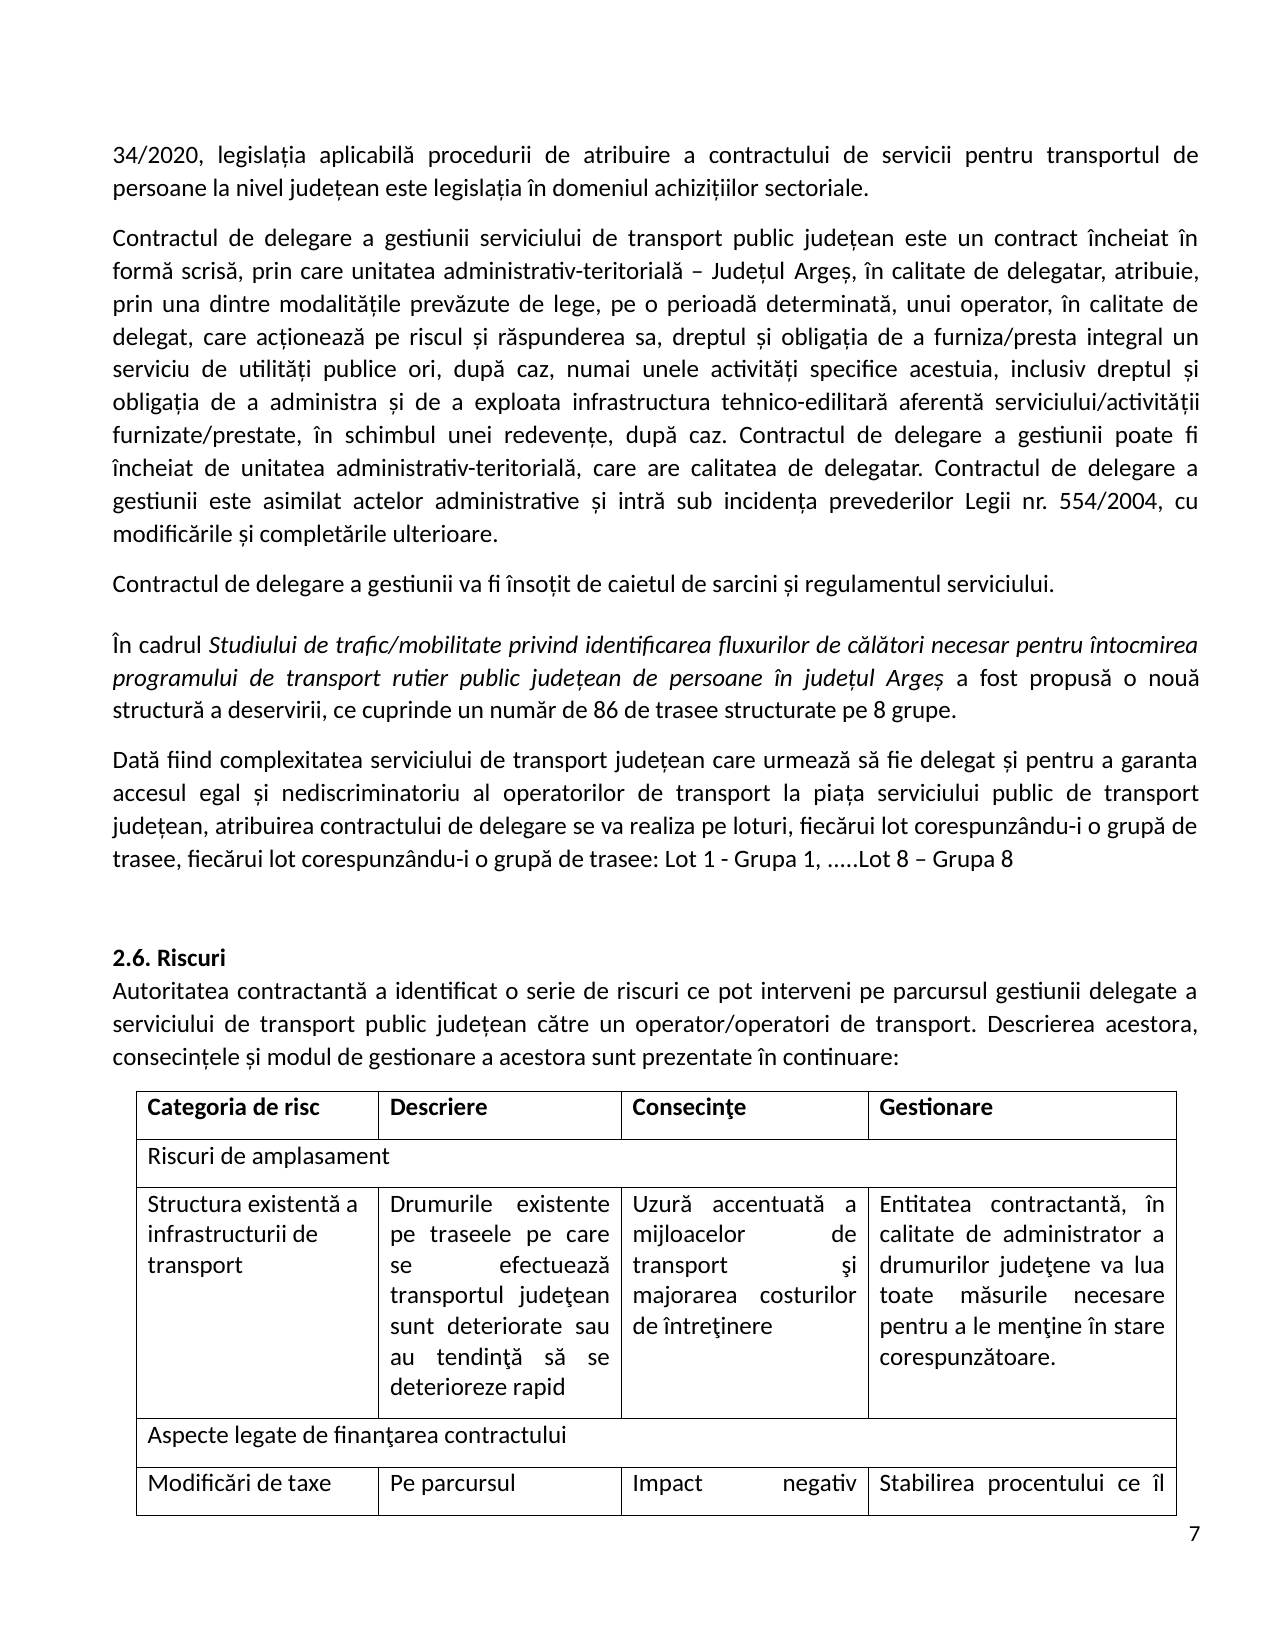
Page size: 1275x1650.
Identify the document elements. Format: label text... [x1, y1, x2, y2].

table_cell Structura existentă a infrastructurii de transport [137, 1188, 378, 1418]
table_cell Uzură accentuată a mijloacelor de transport şi majorarea costurilor de întreţinere [622, 1188, 868, 1418]
text Autoritatea contractantă a identificat o serie de riscuri ce pot interveni pe parcursul gestiunii delegate a serviciului de transport public judeţean către un operator/operatori de transport. Descrierea acestora, consecinţele şi modul de gestionare a acestora sunt prezentate în continuare: [112, 975, 1200, 1071]
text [112, 139, 1200, 203]
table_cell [379, 1468, 621, 1515]
table_cell Riscuri de amplasament [137, 1140, 1176, 1187]
text Dată fiind complexitatea serviciului de transport judeţean care urmează să fie delegat şi pentru a garanta accesul egal și nediscriminatoriu al operatorilor de transport la piața serviciului public de transport județean, atribuirea contractului de delegare se va realiza pe loturi, fiecărui lot corespunzându-i o grupă de trasee, fiecărui lot corespunzându-i o grupă de trasee: Lot 1 - Grupa 1, .....Lot 8 – Grupa 8 [112, 744, 1200, 873]
table_cell Drumurile existente pe traseele pe care se efectuează transportul judeţean sunt deteriorate sau au tendinţă să se deterioreze rapid [379, 1188, 621, 1418]
text Contractul de delegare a gestiunii serviciului de transport public judeţean este un contract încheiat în formă scrisă, prin care unitatea administrativ-teritorială – Judeţul Argeș, în calitate de delegatar, atribuie, prin una dintre modalitățile prevăzute de lege, pe o perioadă determinată, unui operator, în calitate de delegat, care acționează pe riscul și răspunderea sa, dreptul și obligația de a furniza/presta integral un serviciu de utilități publice ori, după caz, numai unele activități specifice acestuia, inclusiv dreptul și obligația de a administra și de a exploata infrastructura tehnico-edilitară aferentă serviciului/activității furnizate/prestate, în schimbul unei redevențe, după caz. Contractul de delegare a gestiunii poate fi încheiat de unitatea administrativ-teritorială, care are calitatea de delegatar. Contractul de delegare a gestiunii este asimilat actelor administrative și intră sub incidența prevederilor Legii nr. 554/2004, cu modificările și completările ulterioare. [112, 222, 1200, 549]
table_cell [622, 1468, 868, 1515]
table_header Consecinţe [622, 1092, 868, 1139]
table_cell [869, 1468, 1176, 1515]
text Contractul de delegare a gestiunii va fi însoţit de caietul de sarcini şi regulamentul serviciului. [112, 568, 1200, 598]
subtitle 2.6. Riscuri [112, 942, 1200, 973]
table_cell Entitatea contractantă, în calitate de administrator a drumurilor judeţene va lua toate măsurile necesare pentru a le menţine în stare corespunzătoare. [869, 1188, 1176, 1418]
table_header Descriere [379, 1092, 621, 1139]
table_header Categoria de risc [137, 1092, 378, 1139]
table_cell Modificări de taxe [137, 1468, 378, 1515]
table_cell Aspecte legate de finanţarea contractului [137, 1419, 1176, 1467]
table_header Gestionare [869, 1092, 1176, 1139]
text În cadrul Studiului de trafic/mobilitate privind identificarea fluxurilor de călători necesar pentru întocmirea programului de transport rutier public județean de persoane în judeţul Argeş a fost propusă o nouă structură a deservirii, ce cuprinde un număr de 86 de trasee structurate pe 8 grupe. [112, 629, 1200, 725]
